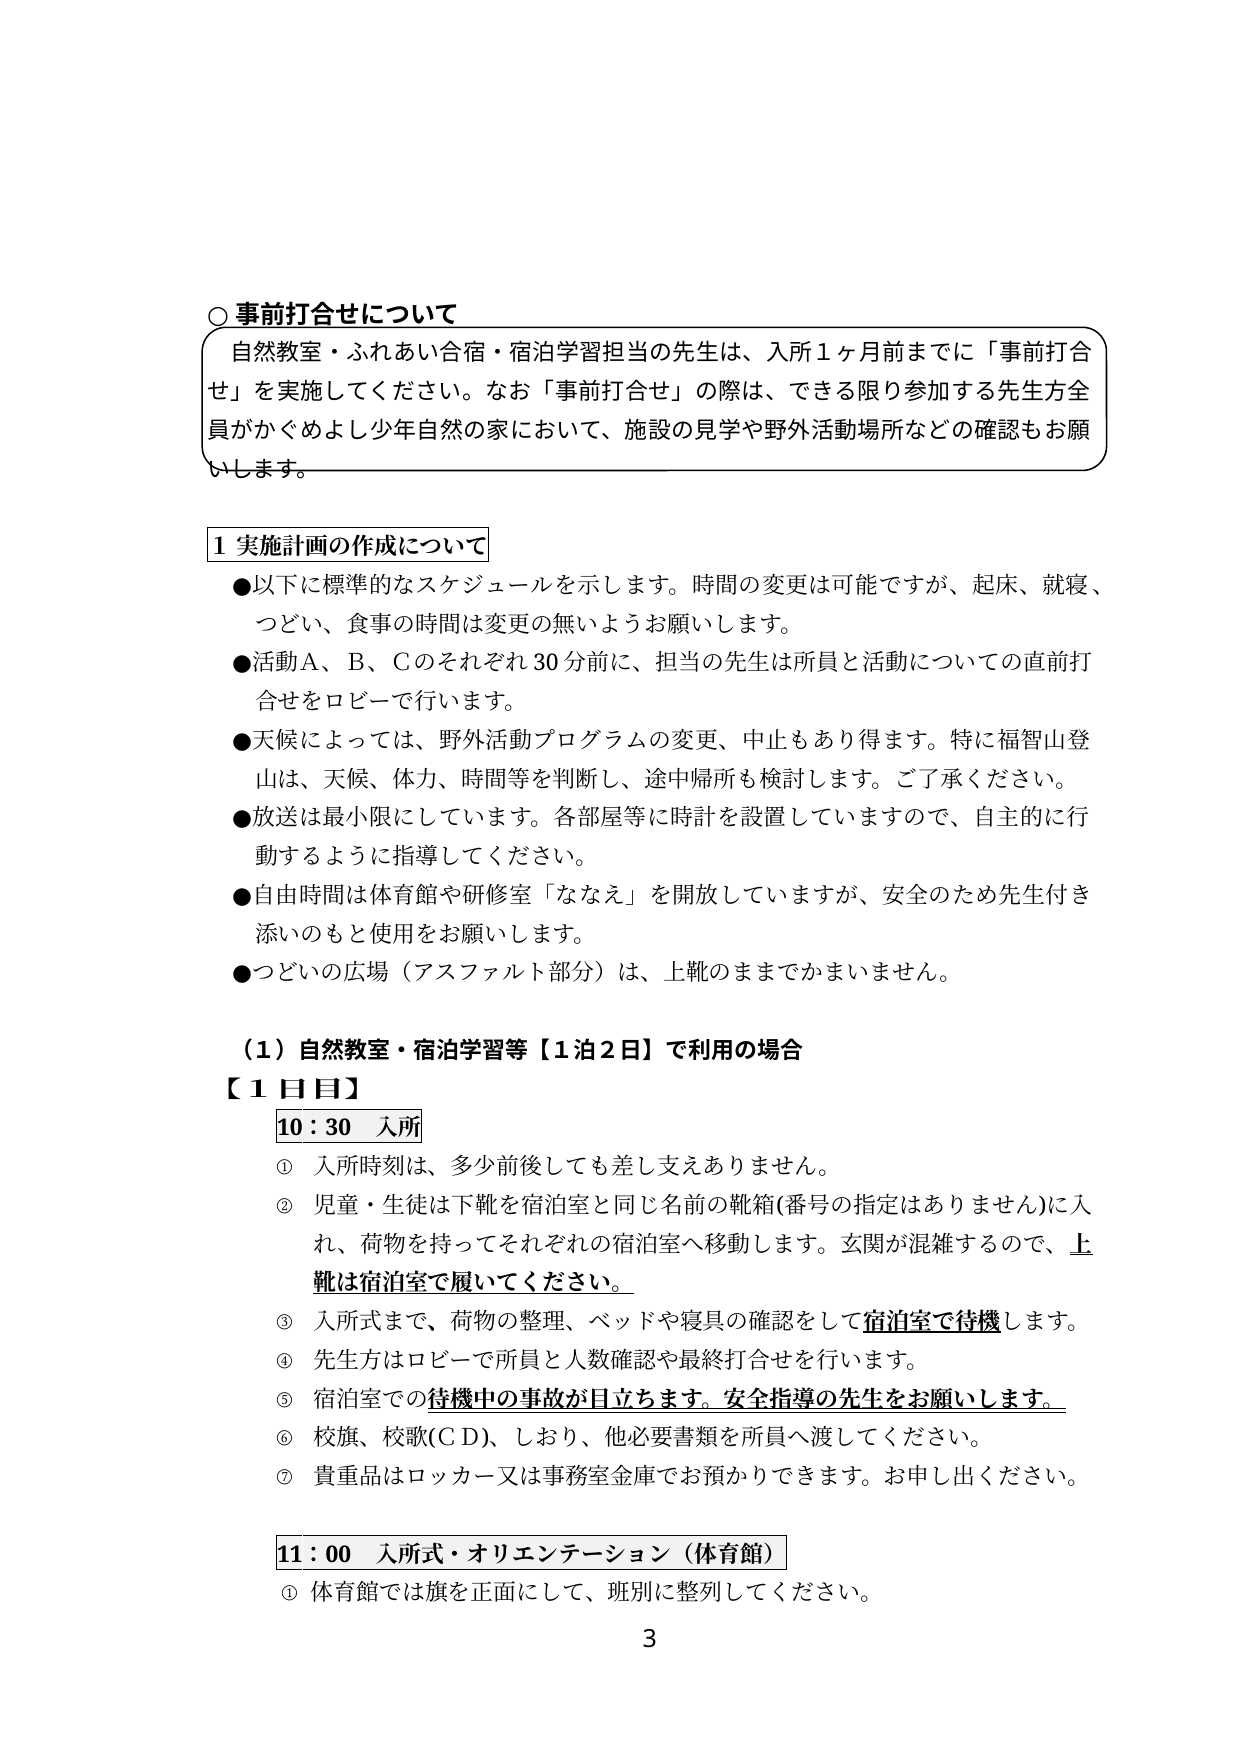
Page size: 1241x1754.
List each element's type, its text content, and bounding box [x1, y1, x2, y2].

list 宿泊室での待機中の事故が目立ちます。安全指導の先生をお願いします。 [276, 1378, 1092, 1417]
text 11：00 入所式・オリエンテーション（体育館） [207, 1533, 1092, 1572]
text ●放送は最小限にしています。各部屋等に時計を設置していますので、自主的に行動するように指導してください。 [232, 797, 1092, 874]
text ●以下に標準的なスケジュールを示します。時間の変更は可能ですが、起床、就寝、つどい、食事の時間は変更の無いようお願いします。 [232, 564, 1092, 642]
text （１）自然教室・宿泊学習等【１泊２日】で利用の場合 [207, 1029, 1092, 1068]
text ●つどいの広場（アスファルト部分）は、上靴のままでかまいません。 [232, 952, 1092, 990]
list 貴重品はロッカー又は事務室金庫でお預かりできます。お申し出ください。 [276, 1455, 1092, 1494]
list 児童・生徒は下靴を宿泊室と同じ名前の靴箱(番号の指定はありません)に入れ、荷物を持ってそれぞれの宿泊室へ移動します。玄関が混雑するので、上靴は宿泊室で履いてください。 [276, 1184, 1092, 1300]
text ●天候によっては、野外活動プログラムの変更、中止もあり得ます。特に福智山登山は、天候、体力、時間等を判断し、途中帰所も検討します。ご了承ください。 [232, 719, 1092, 797]
text 10：30 入所 [207, 1107, 1092, 1145]
text 自然教室・ふれあい合宿・宿泊学習担当の先生は、入所１ヶ月前までに「事前打合せ」を実施してください。なお「事前打合せ」の際は、できる限り参加する先生方全員がかぐめよし少年自然の家において、施設の見学や野外活動場所などの確認もお願いします。 [207, 464, 1092, 487]
text １ 実施計画の作成について [207, 525, 1092, 564]
list 入所式まで、荷物の整理、ベッドや寝具の確認をして宿泊室で待機します。 [276, 1300, 1092, 1339]
text ●活動Ａ、Ｂ、Ｃのそれぞれ30分前に、担当の先生は所員と活動についての直前打合せをロビーで行います。 [232, 642, 1092, 719]
list 体育館では旗を正面にして、班別に整列してください。 [281, 1572, 1092, 1610]
list 先生方はロビーで所員と人数確認や最終打合せを行います。 [276, 1339, 1092, 1378]
text ○ 事前打合せについて [207, 293, 1092, 332]
list 入所時刻は、多少前後しても差し支えありません。 [276, 1145, 1092, 1184]
text 自然教室・ふれあい合宿・宿泊学習担当の先生は、入所１ヶ月前までに「事前打合せ」を実施してください。なお「事前打合せ」の際は、できる限り参加する先生方全員がかぐめよし少年自然の家において、施設の見学や野外活動場所などの確認もお願いします。 [207, 332, 1092, 469]
text ●自由時間は体育館や研修室「ななえ」を開放していますが、安全のため先生付き添いのもと使用をお願いします。 [232, 874, 1092, 952]
list 校旗、校歌(ＣＤ)、しおり、他必要書類を所員へ渡してください。 [276, 1417, 1092, 1455]
text 【１日目】 [207, 1068, 1092, 1107]
